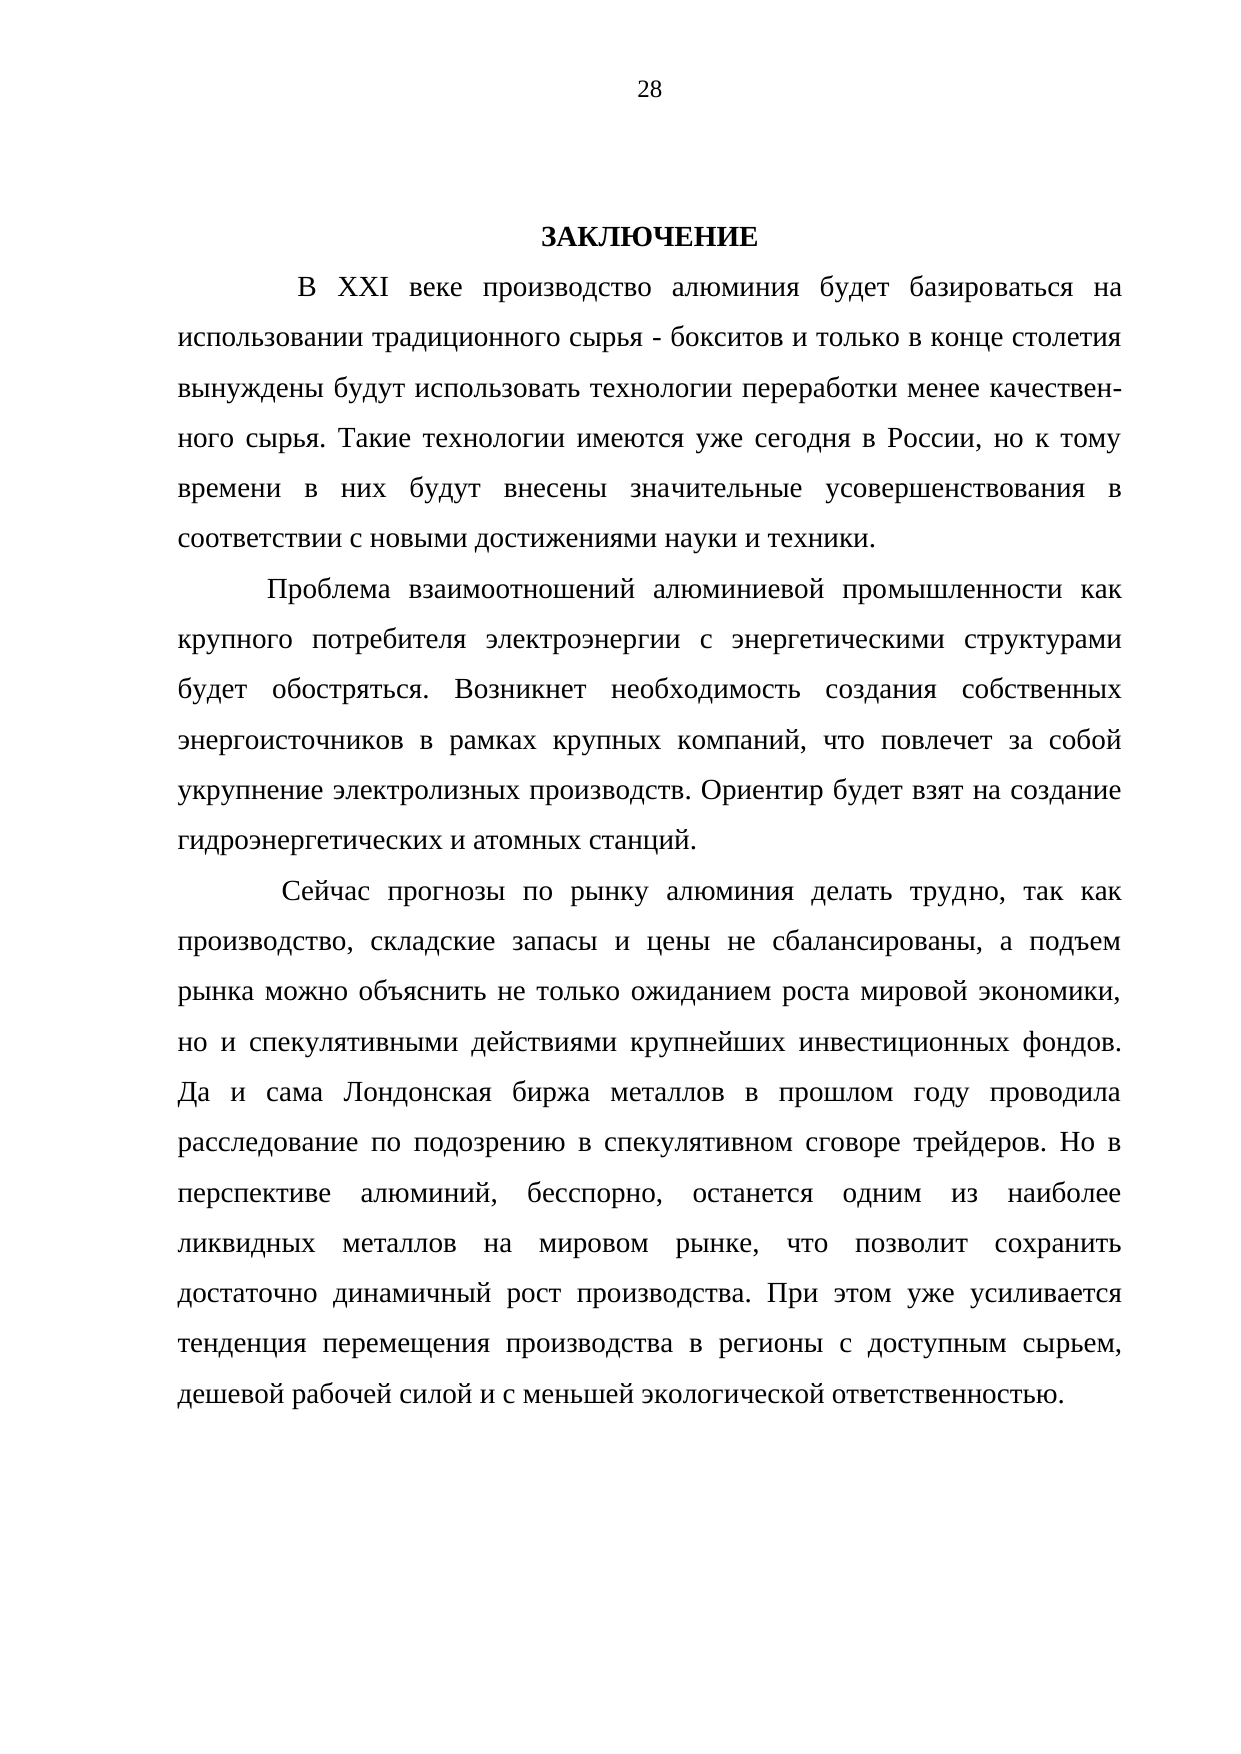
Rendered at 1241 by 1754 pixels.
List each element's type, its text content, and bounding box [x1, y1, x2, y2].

text В XXI веке производство алюминия будет базироваться на использовании традиционного сырья - бокситов и только в конце столетия вынуждены будут использовать технологии переработки менее качественного сырья. Такие технологии имеются уже сегодня в России, но к тому времени в них будут внесены значительные усовершенствования в соответствии с новыми достижениями науки и техники. [177, 269, 1122, 554]
text ЗАКЛЮЧЕНИЕ [177, 219, 1122, 252]
text Проблема взаимоотношений алюминиевой промышленности как крупного потребителя электроэнергии с энергетическими структурами будет обостряться. Возникнет необходимость создания собственных энергоисточников в рамках крупных компаний, что повлечет за собой укрупнение электролизных производств. Ориентир будет взят на создание гидроэнергетических и атомных станций. [177, 571, 1122, 856]
text Сейчас прогнозы по рынку алюминия делать трудно, так как производство, складские запасы и цены не сбалансированы, а подъем рынка можно объяснить не только ожиданием роста мировой экономики, но и спекулятивными действиями крупнейших инвестиционных фондов. Да и сама Лондонская биржа металлов в прошлом году проводила расследование по подозрению в спекулятивном сговоре трейдеров. Но в перспективе алюминий, бесспорно, останется одним из наиболее ликвидных металлов на мировом рынке, что позволит сохранить достаточно динамичный рост производства. При этом уже усиливается тенденция перемещения производства в регионы с доступным сырьем, дешевой рабочей силой и с меньшей экологической ответственностью. [177, 873, 1122, 1409]
